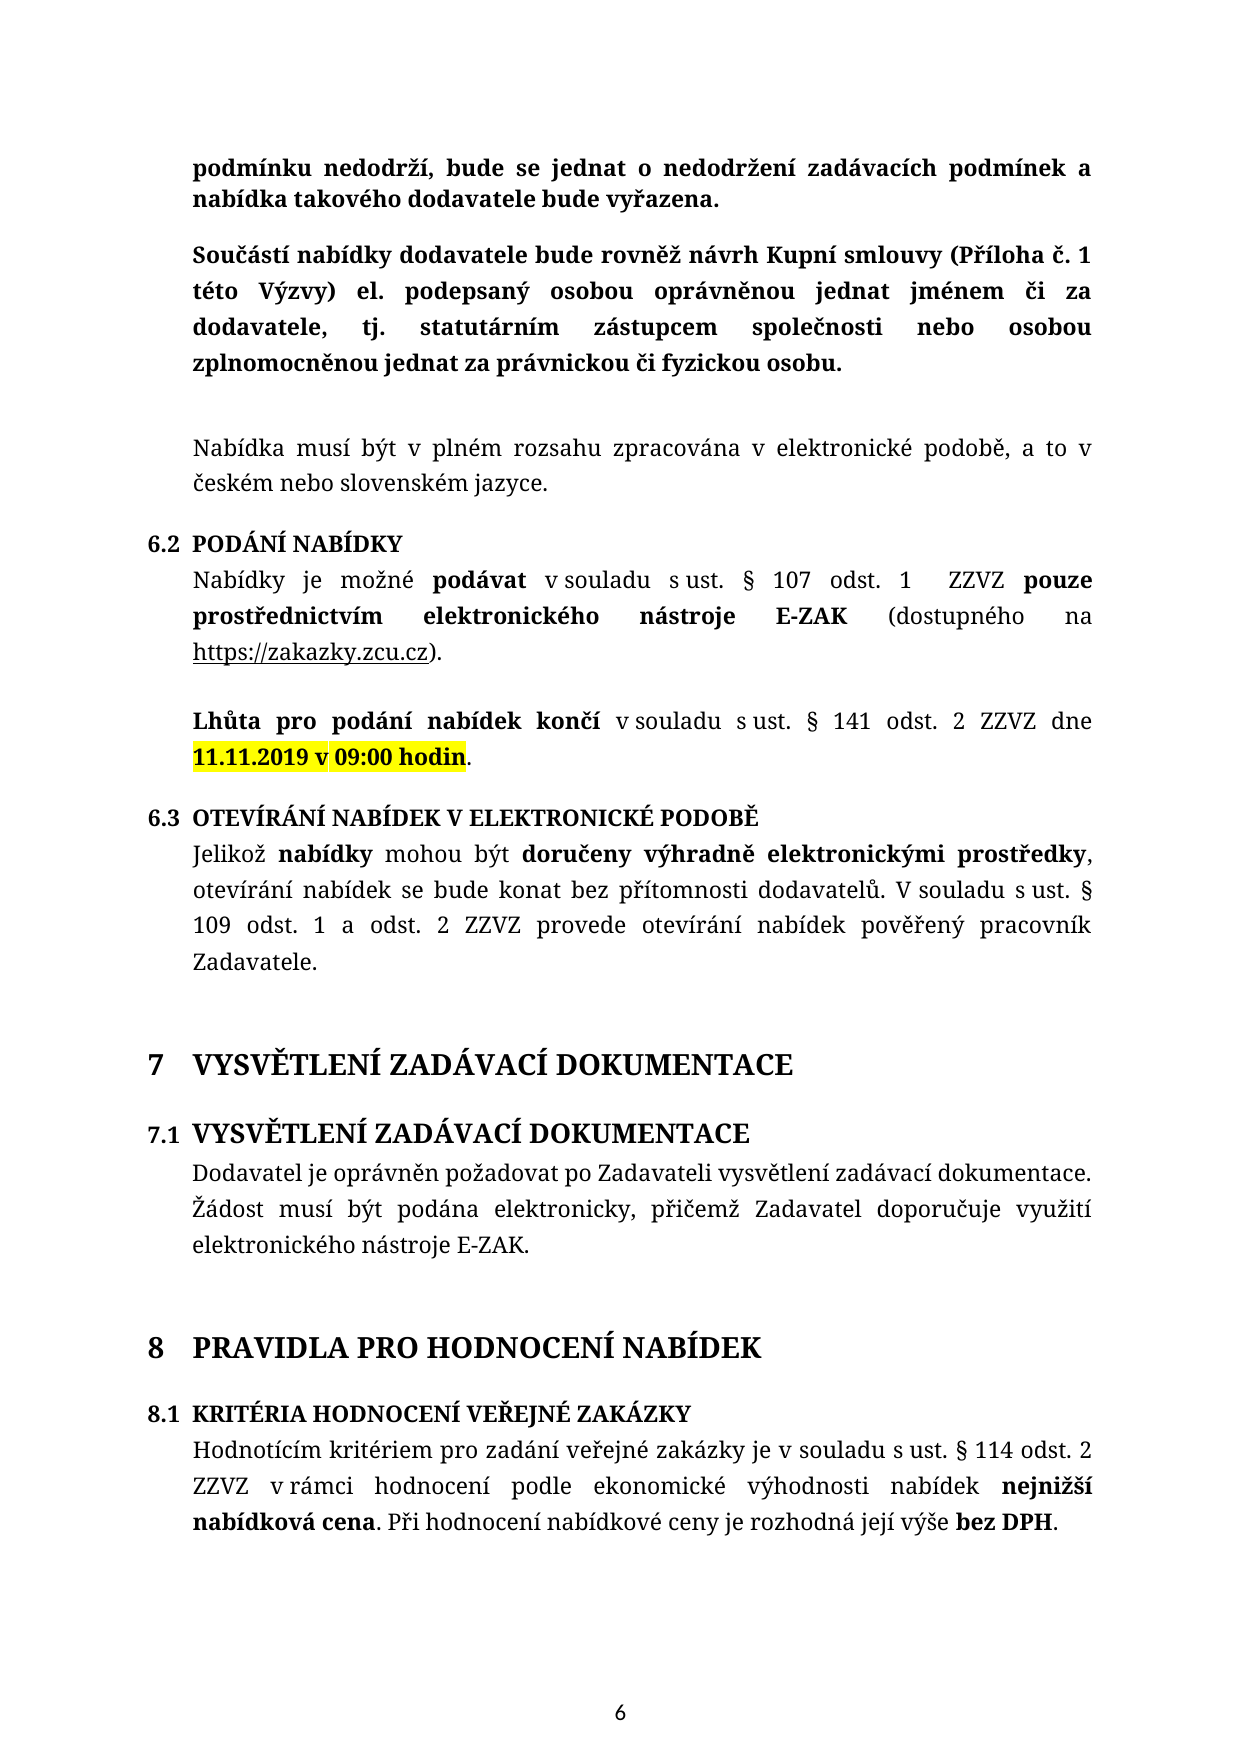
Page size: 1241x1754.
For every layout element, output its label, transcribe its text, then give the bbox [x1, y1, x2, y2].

text Nabídka musí být v plném rozsahu zpracována v elektronické podobě, a to v českém nebo slovenském jazyce. [193, 431, 1093, 499]
text Lhůta pro podání nabídek končí v souladu s ust. § 141 odst. 2 ZZVZ dne 11.11.2019 v 09:00 hodin. [193, 705, 1093, 772]
subtitle VYSVĚTLENÍ ZADÁVACÍ DOKUMENTACE [147, 1114, 1093, 1151]
subtitle KRITÉRIA HODNOCENÍ VEŘEJNÉ ZAKÁZKY [147, 1398, 1093, 1429]
text Jelikož nabídky mohou být doručeny výhradně elektronickými prostředky, otevírání nabídek se bude konat bez přítomnosti dodavatelů. V souladu s ust. § 109 odst. 1 a odst. 2 ZZVZ provede otevírání nabídek pověřený pracovník Zadavatele. [193, 838, 1093, 977]
subtitle VYSVĚTLENÍ ZADÁVACÍ DOKUMENTACE [148, 1044, 1093, 1083]
text Hodnotícím kritériem pro zadání veřejné zakázky je v souladu s ust. § 114 odst. 2 ZZVZ v rámci hodnocení podle ekonomické výhodnosti nabídek nejnižší nabídková cena. Při hodnocení nabídkové ceny je rozhodná její výše bez DPH. [193, 1434, 1093, 1537]
subtitle PRAVIDLA PRO HODNOCENÍ NABÍDEK [148, 1327, 1093, 1367]
text Součástí nabídky dodavatele bude rovněž návrh Kupní smlouvy (Příloha č. 1 této Výzvy) el. podepsaný osobou oprávněnou jednat jménem či za dodavatele, tj. statutárním zástupcem společnosti nebo osobou zplnomocněnou jednat za právnickou či fyzickou osobu. [192, 239, 1093, 378]
text Dodavatel je oprávněn požadovat po Zadavateli vysvětlení zadávací dokumentace. Žádost musí být podána elektronicky, přičemž Zadavatel doporučuje využití elektronického nástroje E-ZAK. [192, 1157, 1093, 1260]
text Nabídky je možné podávat v souladu s ust. § 107 odst. 1 ZZVZ pouze prostřednictvím elektronického nástroje E-ZAK (dostupného na https://zakazky.zcu.cz). [193, 564, 1093, 667]
subtitle PODÁNÍ NABÍDKY [147, 528, 1093, 559]
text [192, 152, 1093, 214]
subtitle OTEVÍRÁNÍ NABÍDEK V ELEKTRONICKÉ PODOBĚ [148, 802, 1093, 833]
